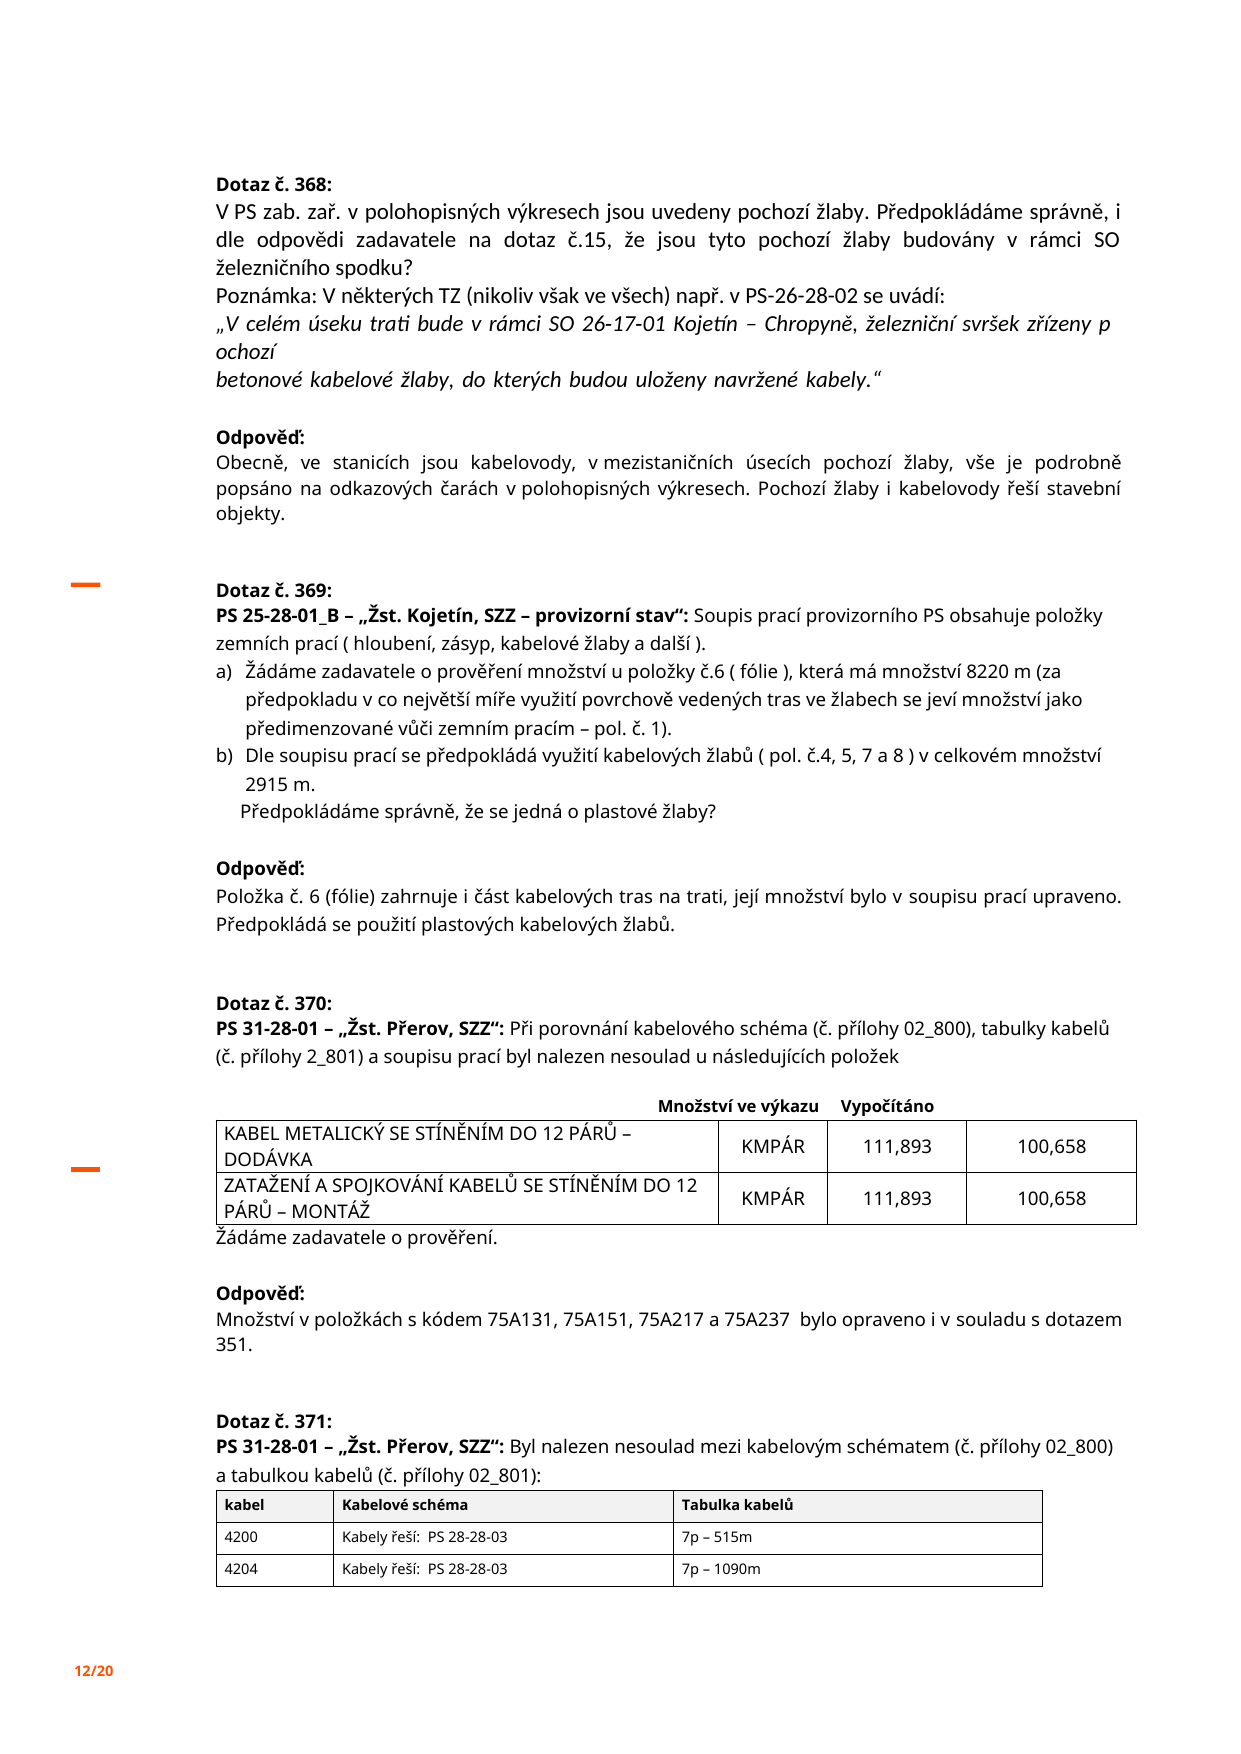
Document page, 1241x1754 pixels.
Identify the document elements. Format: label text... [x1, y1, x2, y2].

table_cell 7p – 515m [674, 1523, 1042, 1554]
text Odpověď: [216, 855, 1122, 880]
text Poznámka: V některých TZ (nikoliv však ve všech) např. v PS-26-28-02 se uvádí: [216, 281, 1122, 309]
table_cell 7p – 1090m [674, 1555, 1042, 1586]
text Žádáme zadavatele o prověření. [216, 1225, 1122, 1250]
table_header 100,658 [967, 1121, 1136, 1172]
text PS 31-28-01 – „Žst. Přerov, SZZ“: Byl nalezen nesoulad mezi kabelovým schématem (č. přílohy 02_800) a tabulkou kabelů (č. přílohy 02_801): [216, 1434, 1122, 1487]
table_cell ZATAŽENÍ A SPOJKOVÁNÍ KABELŮ SE STÍNĚNÍM DO 12 PÁRŮ – MONTÁŽ [217, 1173, 718, 1224]
table_cell 4200 [217, 1523, 333, 1554]
table_cell Kabely řeší: PS 28-28-03 [334, 1555, 673, 1586]
text Dotaz č. 371: [216, 1408, 1122, 1434]
table_cell 4204 [217, 1555, 333, 1586]
table_cell 100,658 [967, 1173, 1136, 1224]
table_cell KMPÁR [719, 1173, 827, 1224]
text PS 25-28-01_B – „Žst. Kojetín, SZZ – provizorní stav“: Soupis prací provizorního PS obsahuje položky zemních prací ( hloubení, zásyp, kabelové žlaby a další ). [216, 603, 1122, 656]
text Předpokládáme správně, že se jedná o plastové žlaby? [216, 799, 1122, 824]
text Obecně, ve stanicích jsou kabelovody, v mezistaničních úsecích pochozí žlaby, vše je podrobně popsáno na odkazových čarách v polohopisných výkresech. Pochozí žlaby i kabelovody řeší stavební objekty. [216, 449, 1122, 526]
text Položka č. 6 (fólie) zahrnuje i část kabelových tras na trati, její množství bylo v soupisu prací upraveno. Předpokládá se použití plastových kabelových žlabů. [216, 883, 1122, 936]
text Dotaz č. 370: [216, 990, 1122, 1016]
text „V celém úseku trati bude v rámci SO 26‐17‐01 Kojetín – Chropyně, železniční svršek zřízeny pochozí [216, 309, 1122, 365]
table_header kabel [217, 1491, 333, 1522]
table_header Tabulka kabelů [674, 1491, 1042, 1522]
text V PS zab. zař. v polohopisných výkresech jsou uvedeny pochozí žlaby. Předpokládáme správně, i dle odpovědi zadavatele na dotaz č.15, že jsou tyto pochozí žlaby budovány v rámci SO železničního spodku? [216, 197, 1122, 281]
text PS 31-28-01 – „Žst. Přerov, SZZ“: Při porovnání kabelového schéma (č. přílohy 02_800), tabulky kabelů (č. přílohy 2_801) a soupisu prací byl nalezen nesoulad u následujících položek [216, 1016, 1122, 1068]
table_cell 111,893 [828, 1173, 966, 1224]
text Dotaz č. 369: [216, 577, 1122, 603]
table_header KMPÁR [719, 1121, 827, 1172]
text Množství ve výkazu Vypočítáno [216, 1095, 1122, 1118]
text Množství v položkách s kódem 75A131, 75A151, 75A217 a 75A237 bylo opraveno i v souladu s dotazem 351. [216, 1306, 1122, 1357]
table_header 111,893 [828, 1121, 966, 1172]
text Dotaz č. 368: [216, 172, 1122, 197]
list Dle soupisu prací se předpokládá využití kabelových žlabů ( pol. č.4, 5, 7 a 8 ) v celkovém množství 2915 m. [216, 743, 1122, 796]
table_header KABEL METALICKÝ SE STÍNĚNÍM DO 12 PÁRŮ – DODÁVKA [217, 1121, 718, 1172]
table_cell Kabely řeší: PS 28-28-03 [334, 1523, 673, 1554]
table_header Kabelové schéma [334, 1491, 673, 1522]
text betonové kabelové žlaby, do kterých budou uloženy navržené kabely.“ [216, 365, 1122, 393]
text Odpověď: [216, 424, 1122, 449]
text Odpověď: [216, 1281, 1122, 1306]
list Žádáme zadavatele o prověření množství u položky č.6 ( fólie ), která má množství 8220 m (za předpokladu v co největší míře využití povrchově vedených tras ve žlabech se jeví množství jako předimenzované vůči zemním pracím – pol. č. 1). [216, 659, 1122, 740]
